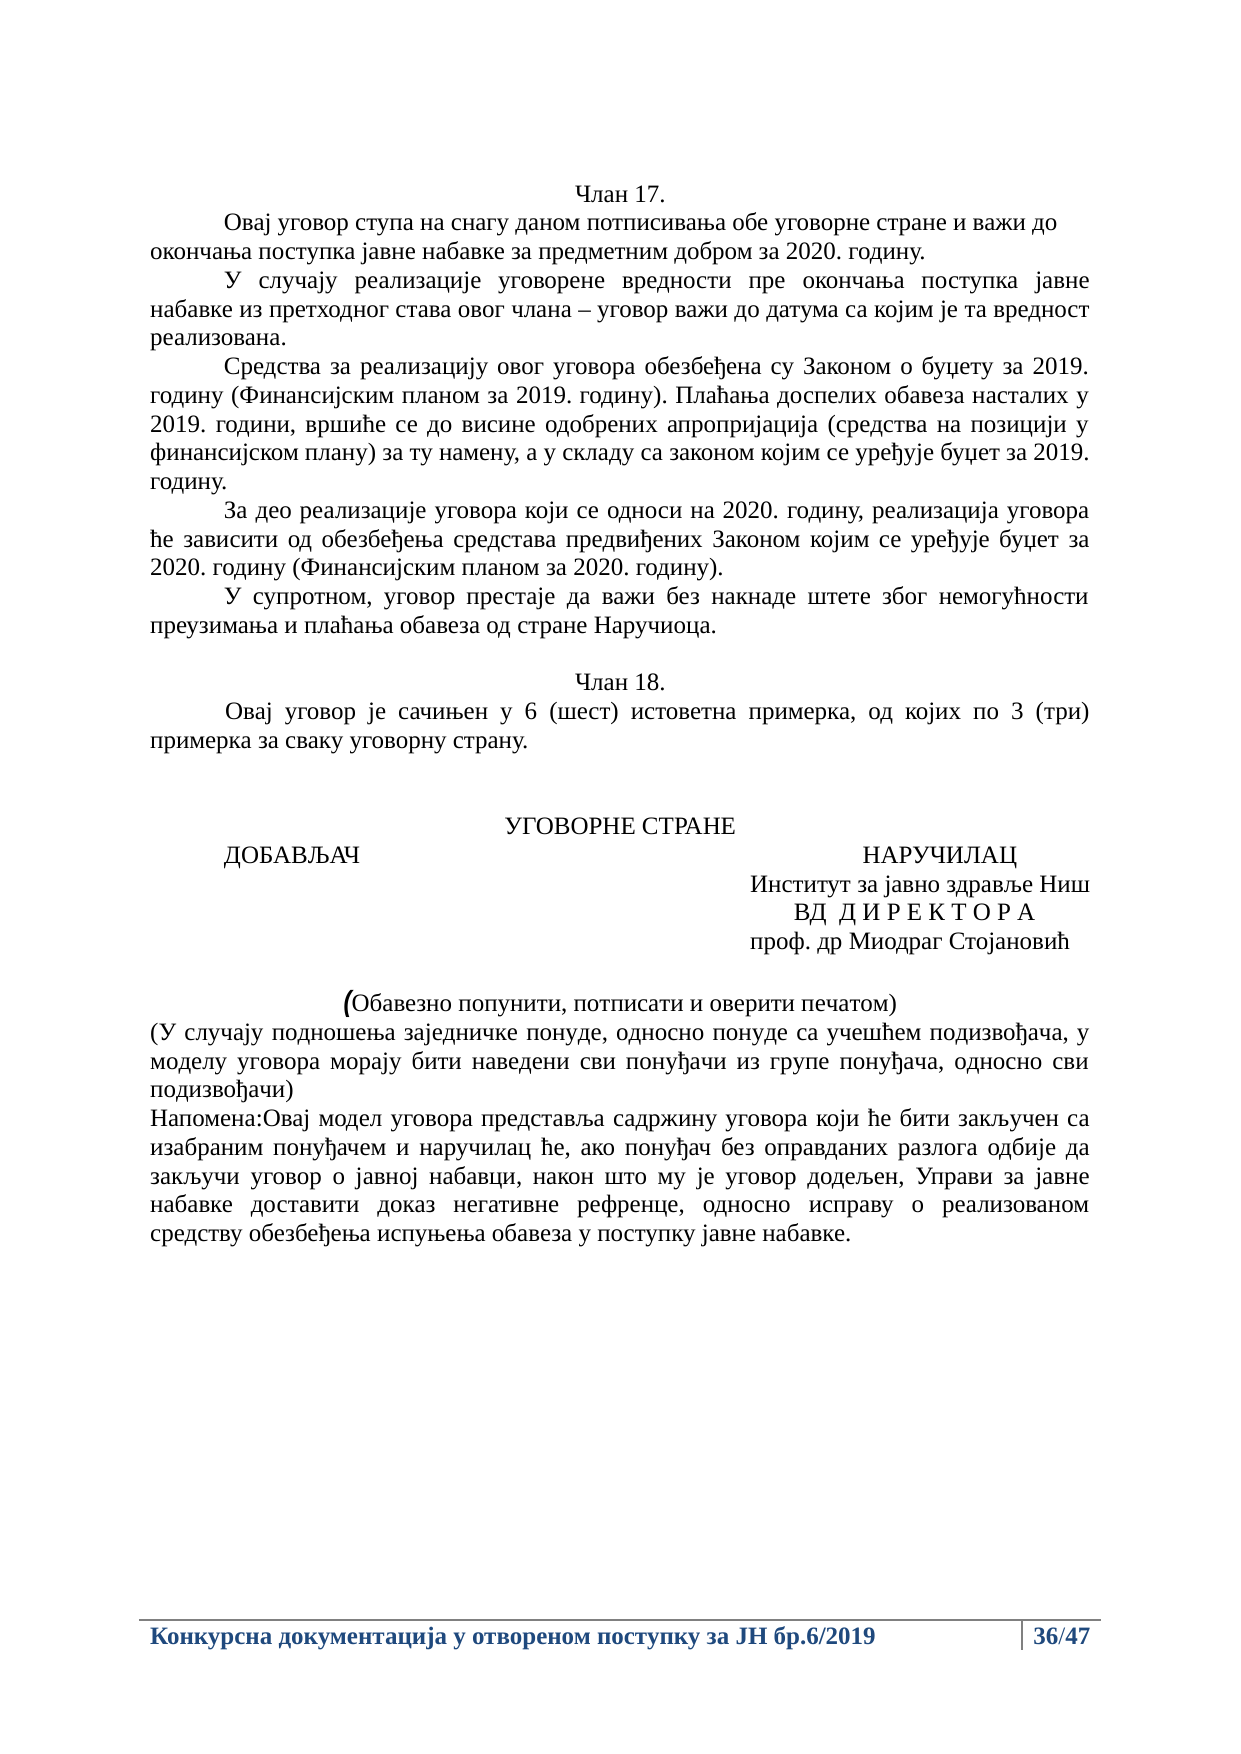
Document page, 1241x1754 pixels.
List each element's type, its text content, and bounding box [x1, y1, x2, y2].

text Члан 17. [150, 179, 1090, 207]
text ДОБАВЉАЧ НАРУЧИЛАЦ [150, 840, 1090, 869]
text Напомена:Овај модел уговора представља садржину уговора који ће бити закључен са изабраним понуђачем и наручилац ће, ако понуђач без оправданих разлога одбије да закључи уговор о јавној набавци, након што му је уговор додељен, Управи за јавне набавке доставити доказ негативне рефренце, односно исправу о реализованом средству обезбеђења испуњења обавеза у поступку јавне набавке. [150, 1103, 1090, 1247]
text Средства за реализацију овог уговора обезбеђена су Законом о буџету за 2019. годину (Финансијским планом за 2019. годину). Плаћања доспелих обавеза насталих у 2019. години, вршиће се до висине одобрених апропријација (средства на позицији у финансијском плану) за ту намену, а у складу са законом којим се уређује буџет за 2019. годину. [150, 351, 1090, 495]
text Овај уговор ступа на снагу даном потписивања обе уговорне стране и важи до окончања поступка јавне набавке за предметним добром за 2020. годину. [150, 207, 1090, 265]
text УГОВОРНЕ СТРАНЕ [150, 811, 1090, 840]
text Члан 18. [150, 667, 1090, 696]
text Овај уговор је сачињен у 6 (шест) истоветна примерка, од којих по 3 (три) примерка за сваку уговорну страну. [150, 696, 1090, 754]
text У случају реализације уговорене вредности пре окончања поступка јавне набавке из претходног става овог члана – уговор важи до датума са којим је та вредност реализована. [150, 265, 1090, 351]
text (У случају подношења заједничке понуде, односно понуде са учешћем подизвођача, у моделу уговора морају бити наведени сви понуђачи из групе понуђача, односно сви подизвођачи) [150, 1017, 1090, 1103]
text ВД Д И Р Е К Т О Р А [150, 897, 1090, 926]
text У супротном, уговор престаје да важи без накнаде штете због немогућности преузимања и плаћања обавеза од стране Наручиоца. [150, 581, 1090, 639]
text проф. др Миодраг Стојановић [750, 926, 1090, 955]
text За део реализације уговора који се односи на 2020. годину, реализација уговора ће зависити од обезбеђења средстава предвиђених Законом којим се уређује буџет за 2020. годину (Финансијским планом за 2020. годину). [150, 495, 1090, 581]
text (Обавезно попунити, потписати и оверити печатом) [150, 984, 1090, 1017]
text Институт за јавно здравље Ниш [150, 869, 1090, 897]
